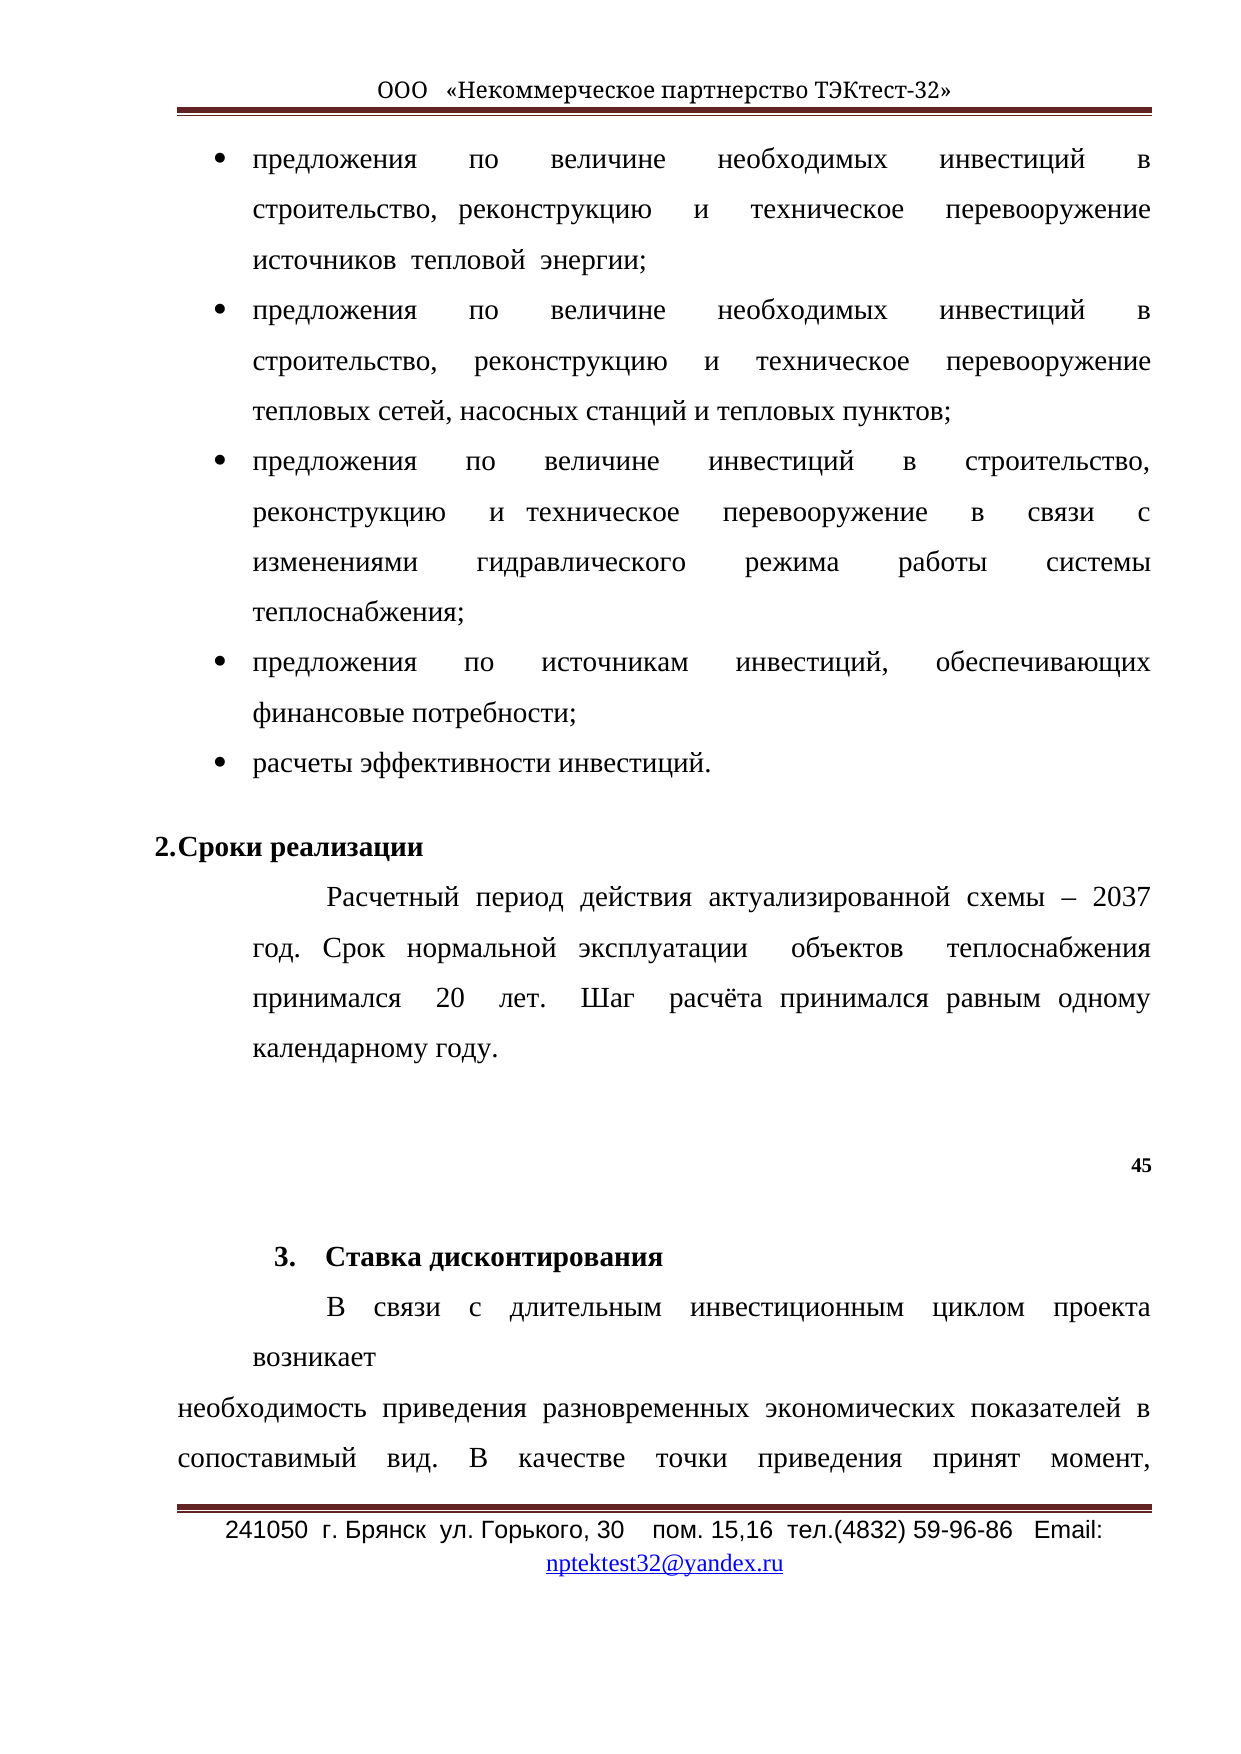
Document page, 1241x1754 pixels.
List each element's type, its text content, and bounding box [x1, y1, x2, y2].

list предложения по источникам инвестиций, обеспечивающих финансовые потребности; [215, 644, 1152, 728]
subtitle Ставка дисконтирования [252, 1239, 1152, 1272]
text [177, 1390, 1152, 1474]
subtitle Сроки реализации [154, 829, 1152, 863]
text В связи с длительным инвестиционным циклом проекта возникает [252, 1289, 1152, 1373]
text 45 [252, 1153, 1152, 1177]
list расчеты эффективности инвестиций. [215, 745, 1152, 779]
text Расчетный период действия актуализированной схемы – 2037 год. Срок нормальной эксплуатации объектов теплоснабжения принимался 20 лет. Шаг расчёта принимался равным одному календарному году. [252, 879, 1152, 1064]
list предложения по величине необходимых инвестиций в строительство, реконструкцию и техническое перевооружение источников тепловой энергии; [215, 141, 1152, 275]
list предложения по величине инвестиций в строительство, реконструкцию и техническое перевооружение в связи с изменениями гидравлического режима работы системы теплоснабжения; [215, 443, 1152, 628]
list предложения по величине необходимых инвестиций в строительство, реконструкцию и техническое перевооружение тепловых сетей, насосных станций и тепловых пунктов; [215, 292, 1152, 426]
